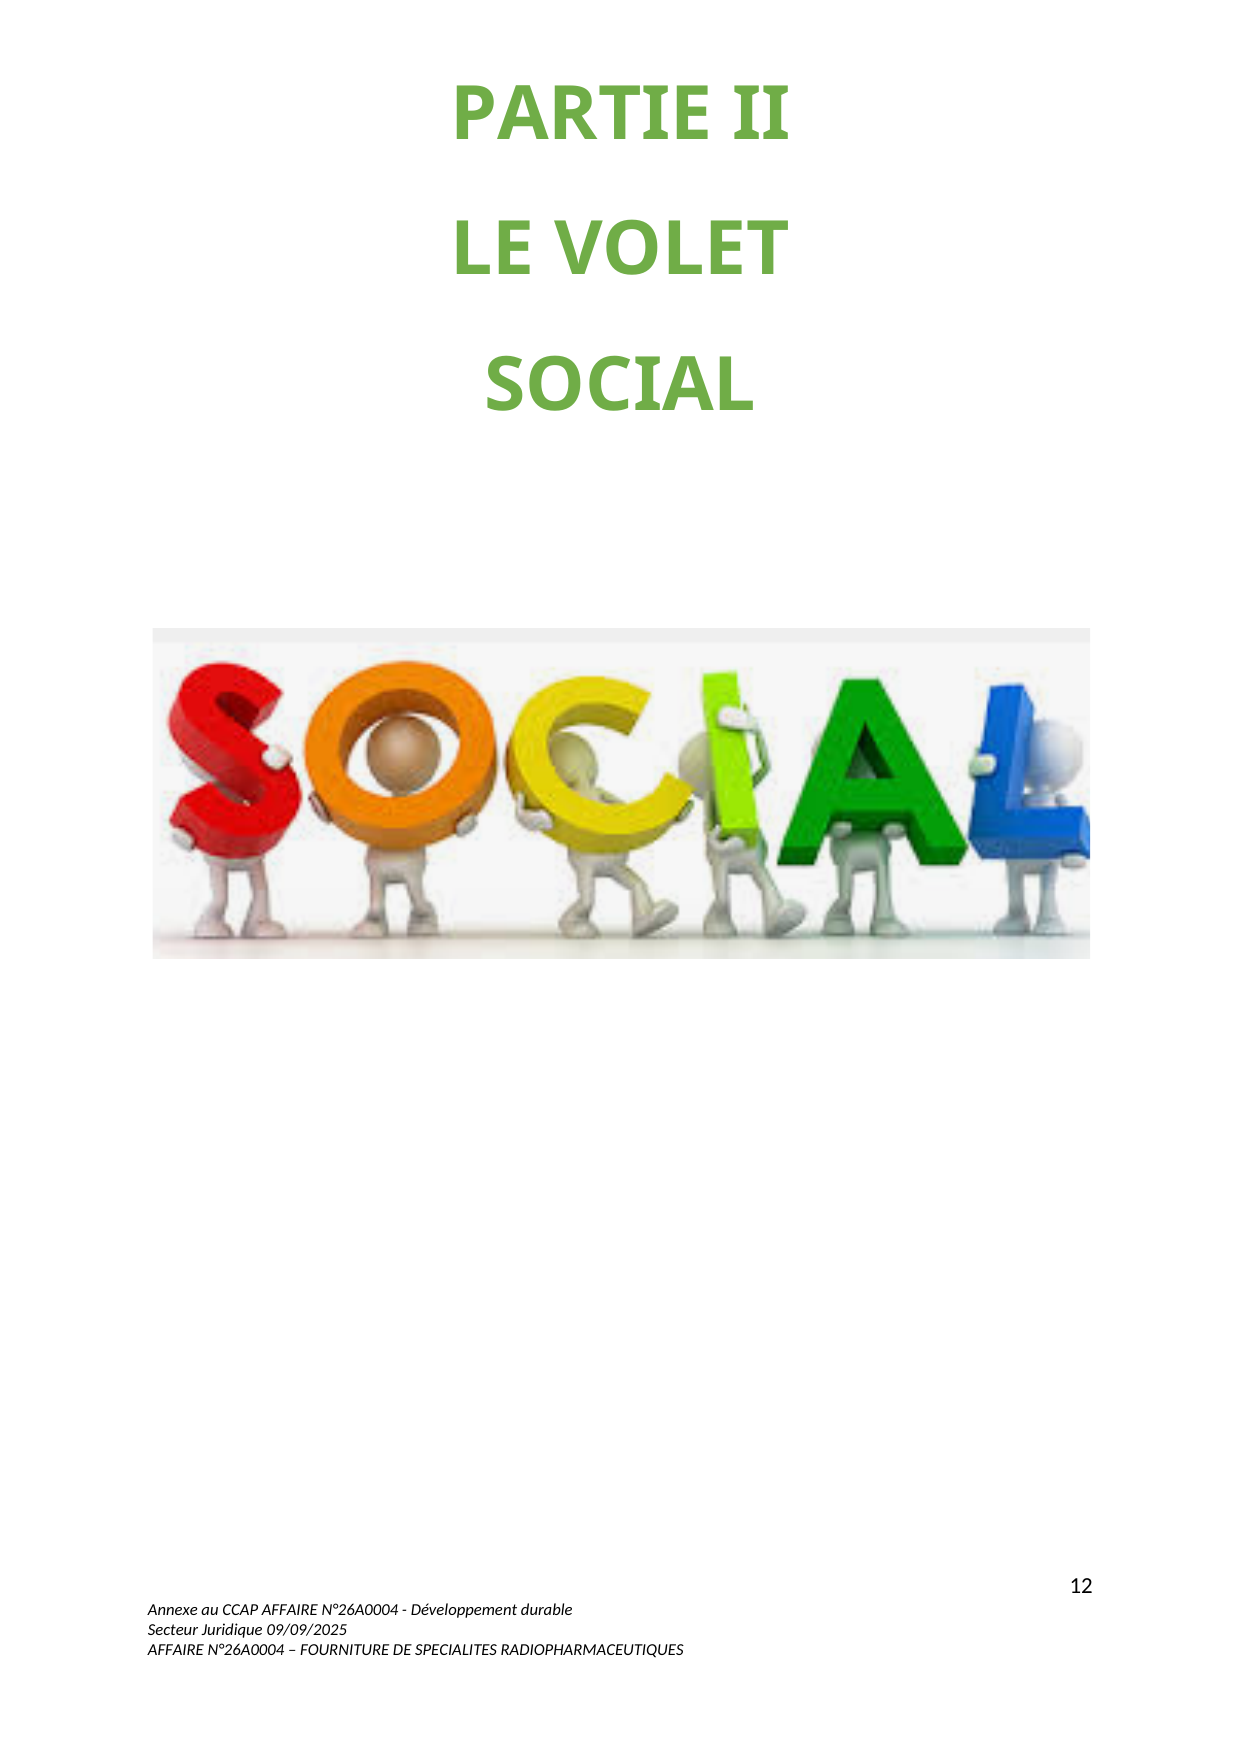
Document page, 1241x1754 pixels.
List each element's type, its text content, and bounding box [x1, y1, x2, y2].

subtitle LE VOLET [148, 194, 1092, 297]
subtitle SOCIAL [148, 330, 1092, 432]
subtitle PARTIE II [148, 59, 1092, 161]
